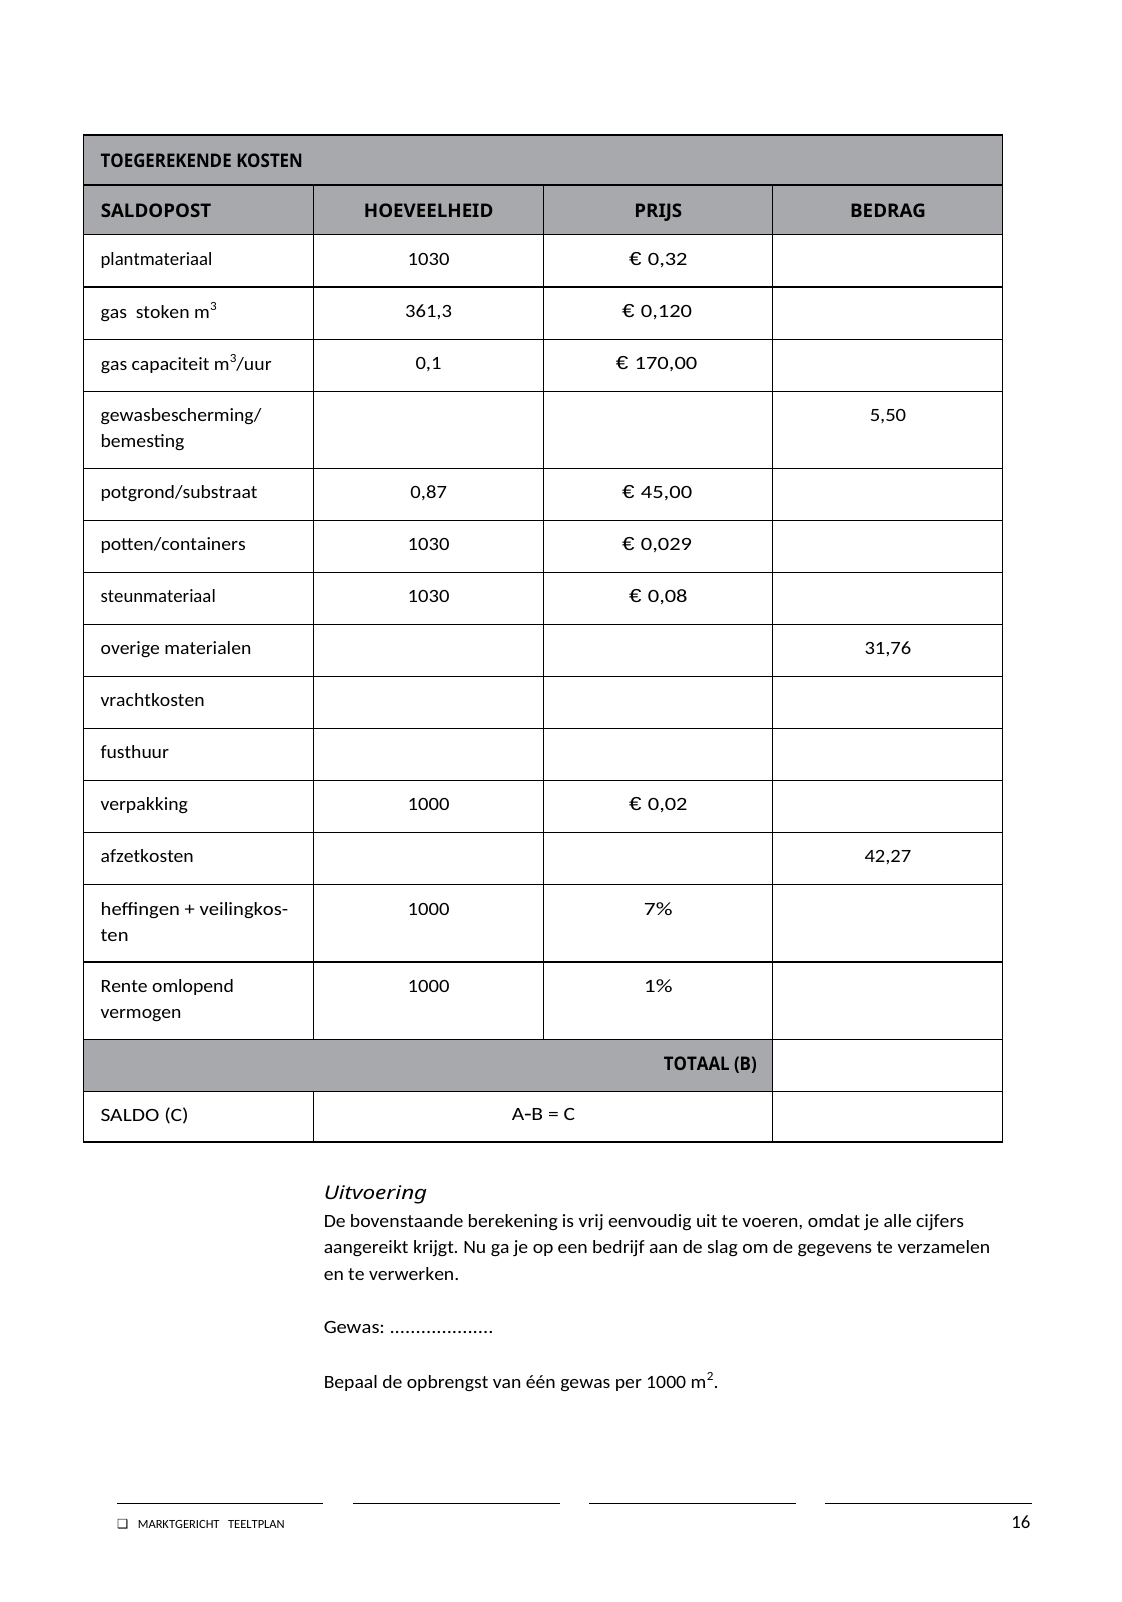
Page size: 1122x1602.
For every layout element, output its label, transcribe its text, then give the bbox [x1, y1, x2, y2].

table_cell [544, 392, 772, 468]
table_cell [773, 885, 1002, 961]
table_cell 0,87 [314, 469, 543, 520]
table_cell fusthuur [84, 729, 313, 780]
table_cell [773, 340, 1002, 391]
table_cell 361,3 [314, 288, 543, 338]
table_cell [773, 963, 1002, 1038]
table_cell [544, 729, 772, 780]
table_cell 1030 [314, 235, 543, 286]
table_cell afzetkosten [84, 833, 313, 884]
table_cell [314, 729, 543, 780]
table_cell 1% [544, 963, 772, 1038]
table_cell Rente omlopend vermogen [84, 963, 313, 1038]
table_cell AB = C [314, 1092, 772, 1141]
table_cell gas capaciteit m3/uur [84, 340, 313, 391]
table_cell 1000 [314, 885, 543, 961]
table_cell 7% [544, 885, 772, 961]
table_cell verpakking [84, 781, 313, 832]
table_cell € 0,08 [544, 573, 772, 624]
text Uitvoering [323, 1179, 1016, 1204]
table_cell [314, 625, 543, 676]
table_cell [773, 521, 1002, 572]
table_cell [773, 288, 1002, 338]
table_cell SALDOPOST [84, 186, 313, 234]
table_cell [314, 392, 543, 468]
table_cell 1000 [314, 781, 543, 832]
table_cell HOEVEELHEID [314, 186, 543, 234]
table_cell € 0,120 [544, 288, 772, 338]
table_header TOEGEREKENDE KOSTEN [84, 136, 1002, 184]
table_cell [773, 235, 1002, 286]
text Bepaal de opbrengst van één gewas per 1000 m2. [323, 1368, 1016, 1393]
table_cell gas stoken m3 [84, 288, 313, 338]
table_cell steunmateriaal [84, 573, 313, 624]
table_cell [773, 729, 1002, 780]
table_cell [544, 625, 772, 676]
table_cell [544, 677, 772, 728]
table_cell potten/containers [84, 521, 313, 572]
table_cell [773, 1040, 1002, 1091]
table_cell BEDRAG [773, 186, 1002, 234]
table_cell [773, 573, 1002, 624]
table_cell overige materialen [84, 625, 313, 676]
table_cell [773, 781, 1002, 832]
table_cell SALDO (C) [84, 1092, 313, 1141]
table_cell [773, 469, 1002, 520]
table_cell € 170,00 [544, 340, 772, 391]
table_cell heffingen + veilingkos- ten [84, 885, 313, 961]
table_cell € 0,029 [544, 521, 772, 572]
table_cell [314, 833, 543, 884]
table_cell 1030 [314, 521, 543, 572]
table_cell 5,50 [773, 392, 1002, 468]
table_cell 1030 [314, 573, 543, 624]
table_cell € 45,00 [544, 469, 772, 520]
table_cell [314, 677, 543, 728]
table_cell 1000 [314, 963, 543, 1038]
table_cell 42,27 [773, 833, 1002, 884]
table_cell PRIJS [544, 186, 772, 234]
table_cell vrachtkosten [84, 677, 313, 728]
table_cell potgrond/substraat [84, 469, 313, 520]
table_cell [544, 833, 772, 884]
text De bovenstaande berekening is vrij eenvoudig uit te voeren, omdat je alle cijfers aangereikt krijgt. Nu ga je op een bedrijf aan de slag om de gegevens te verzamelen en te verwerken. [323, 1209, 1000, 1285]
table_cell 31,76 [773, 625, 1002, 676]
table_cell gewasbescherming/ bemesting [84, 392, 313, 468]
table_cell 0,1 [314, 340, 543, 391]
table_cell € 0,32 [544, 235, 772, 286]
table_cell plantmateriaal [84, 235, 313, 286]
table_cell [773, 677, 1002, 728]
table_cell TOTAAL (B) [84, 1040, 772, 1091]
table_cell € 0,02 [544, 781, 772, 832]
text Gewas: .................... [323, 1315, 1016, 1338]
table_cell [773, 1092, 1002, 1141]
